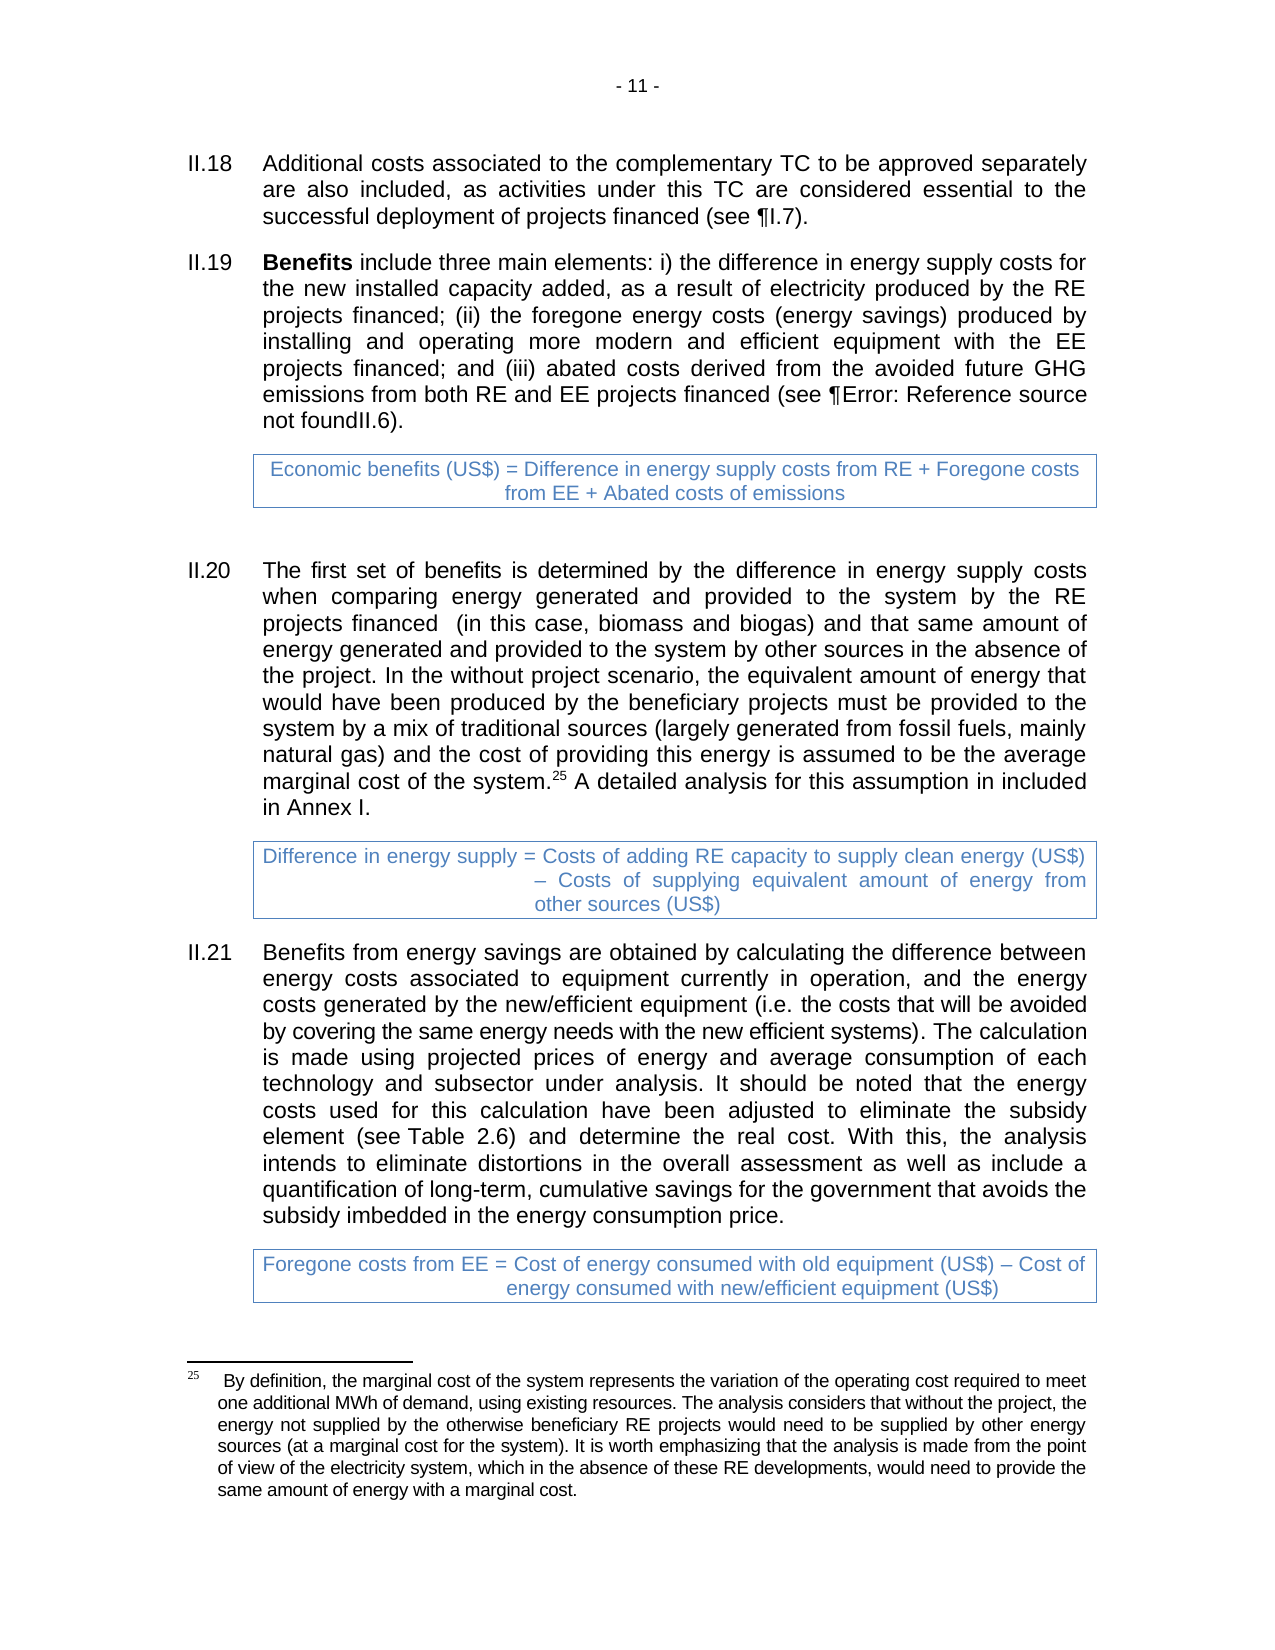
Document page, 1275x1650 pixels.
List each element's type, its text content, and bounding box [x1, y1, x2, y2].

list Benefits from energy savings are obtained by calculating the difference between energy costs associated to equipment currently in operation, and the energy costs generated by the new/efficient equipment (i.e. the costs that will be avoided by covering the same energy needs with the new efficient systems). The calculation is made using projected prices of energy and average consumption of each technology and subsector under analysis. It should be noted that the energy costs used for this calculation have been adjusted to eliminate the subsidy element (see Table 2.6) and determine the real cost. With this, the analysis intends to eliminate distortions in the overall assessment as well as include a quantification of long-term, cumulative savings for the government that avoids the subsidy imbedded in the energy consumption price. [187, 939, 1087, 1228]
list The first set of benefits is determined by the difference in energy supply costs when comparing energy generated and provided to the system by the RE projects financed (in this case, biomass and biogas) and that same amount of energy generated and provided to the system by other sources in the absence of the project. In the without project scenario, the equivalent amount of energy that would have been produced by the beneficiary projects must be provided to the system by a mix of traditional sources (largely generated from fossil fuels, mainly natural gas) and the cost of providing this energy is assumed to be the average marginal cost of the system. A detailed analysis for this assumption in included in Annex I. [187, 557, 1087, 821]
list Additional costs associated to the complementary TC to be approved separately are also included, as activities under this TC are considered essential to the successful deployment of projects financed (see ¶1.7). [187, 150, 1087, 229]
text Foregone costs from EE = Cost of energy consumed with old equipment (US$) – Cost of energy consumed with new/efficient equipment (US$) [254, 1250, 1096, 1302]
text Economic benefits (US$) = Difference in energy supply costs from RE + Foregone costs from EE + Abated costs of emissions [254, 455, 1096, 507]
text Difference in energy supply = Costs of adding RE capacity to supply clean energy (US$) – Costs of supplying equivalent amount of energy from other sources (US$) [254, 842, 1096, 918]
